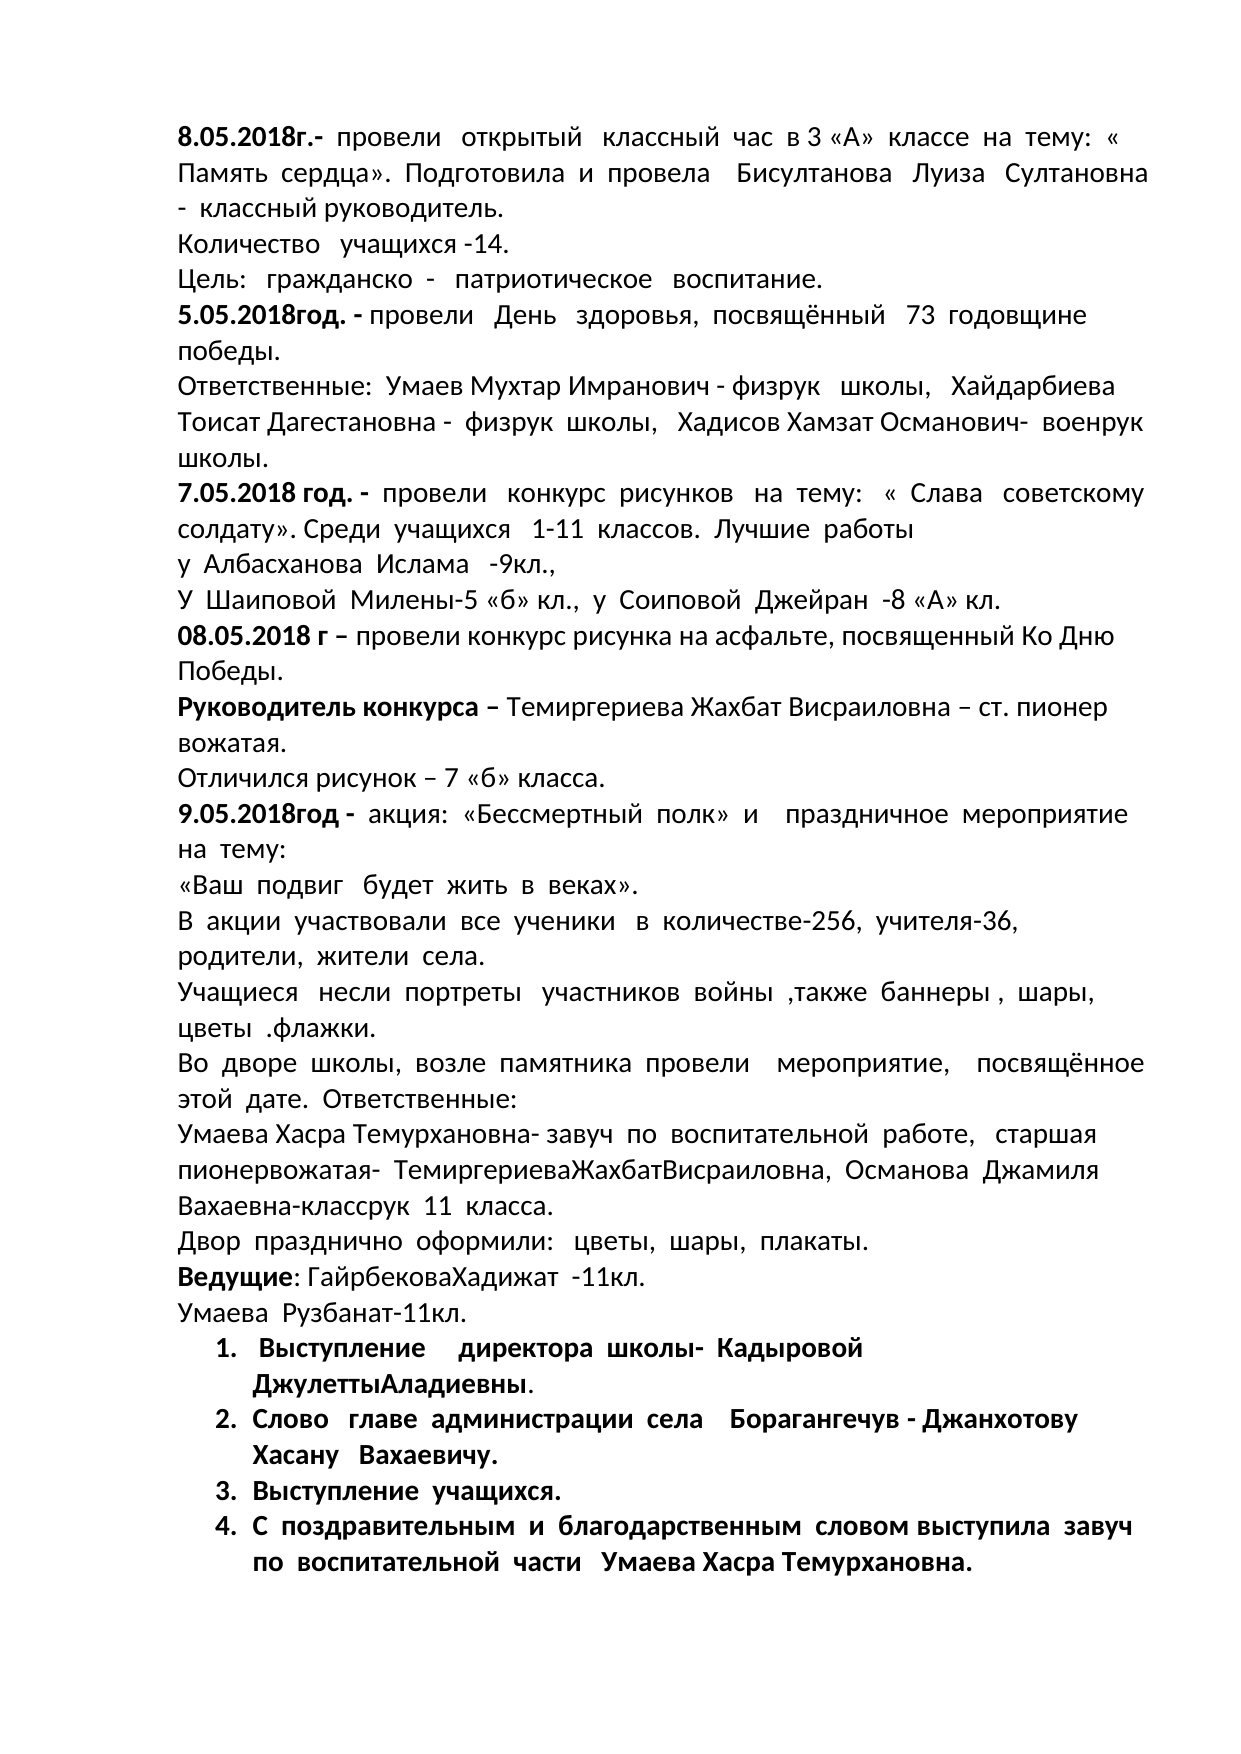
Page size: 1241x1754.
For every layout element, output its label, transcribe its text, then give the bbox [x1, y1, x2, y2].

text 08.05.2018 г – провели конкурс рисунка на асфальте, посвященный Ко Дню Победы. [177, 617, 1152, 688]
text у Албасханова Ислама -9кл., [177, 546, 1152, 581]
text Учащиеся несли портреты участников войны ,также баннеры , шары, цветы .флажки. [177, 973, 1152, 1044]
list С поздравительным и благодарственным словом выступила завуч по воспитательной части Умаева Хасра Темурхановна. [215, 1507, 1152, 1579]
text 7.05.2018 год. - провели конкурс рисунков на тему: « Слава советскому солдату». Среди учащихся 1-11 классов. Лучшие работы [177, 474, 1152, 546]
text Во дворе школы, возле памятника провели мероприятие, посвящённое этой дате. Ответственные: [177, 1044, 1152, 1116]
text 5.05.2018год. - провели День здоровья, посвящённый 73 годовщине победы. [177, 296, 1152, 367]
text Ведущие: ГайрбековаХадижат -11кл. [177, 1258, 1152, 1294]
text Умаева Хасра Темурхановна- завуч по воспитательной работе, старшая пионервожатая- ТемиргериеваЖахбатВисраиловна, Османова Джамиля [177, 1116, 1152, 1187]
text Цель: гражданско - патриотическое воспитание. [177, 261, 1152, 296]
text Количество учащихся -14. [177, 225, 1152, 261]
text Двор празднично оформили: цветы, шары, плакаты. [177, 1222, 1152, 1258]
text Умаева Рузбанат-11кл. [177, 1294, 1152, 1329]
text Отличился рисунок – 7 «б» класса. [177, 759, 1152, 795]
text В акции участвовали все ученики в количестве-256, учителя-36, родители, жители села. [177, 902, 1152, 973]
text У Шаиповой Милены-5 «б» кл., у Соиповой Джейран -8 «А» кл. [177, 581, 1152, 617]
text «Ваш подвиг будет жить в веках». [177, 866, 1152, 902]
text 9.05.2018год - акция: «Бессмертный полк» и праздничное мероприятие на тему: [177, 795, 1152, 866]
list Слово главе администрации села Борагангечув - Джанхотову Хасану Вахаевичу. [215, 1401, 1152, 1472]
text Ответственные: Умаев Мухтар Имранович - физрук школы, Хайдарбиева Тоисат Дагестановна - физрук школы, Хадисов Хамзат Османович- военрук школы. [177, 367, 1152, 474]
list Выступление учащихся. [215, 1472, 1152, 1507]
list Выступление директора школы- Кадыровой ДжулеттыАладиевны. [215, 1329, 1152, 1401]
text Вахаевна-классрук 11 класса. [177, 1187, 1152, 1222]
text 8.05.2018г.- провели открытый классный час в 3 «А» классе на тему: « Память сердца». Подготовила и провела Бисултанова Луиза Султановна - классный руководитель. [177, 118, 1152, 225]
text Руководитель конкурса – Темиргериева Жахбат Висраиловна – ст. пионер вожатая. [177, 688, 1152, 759]
